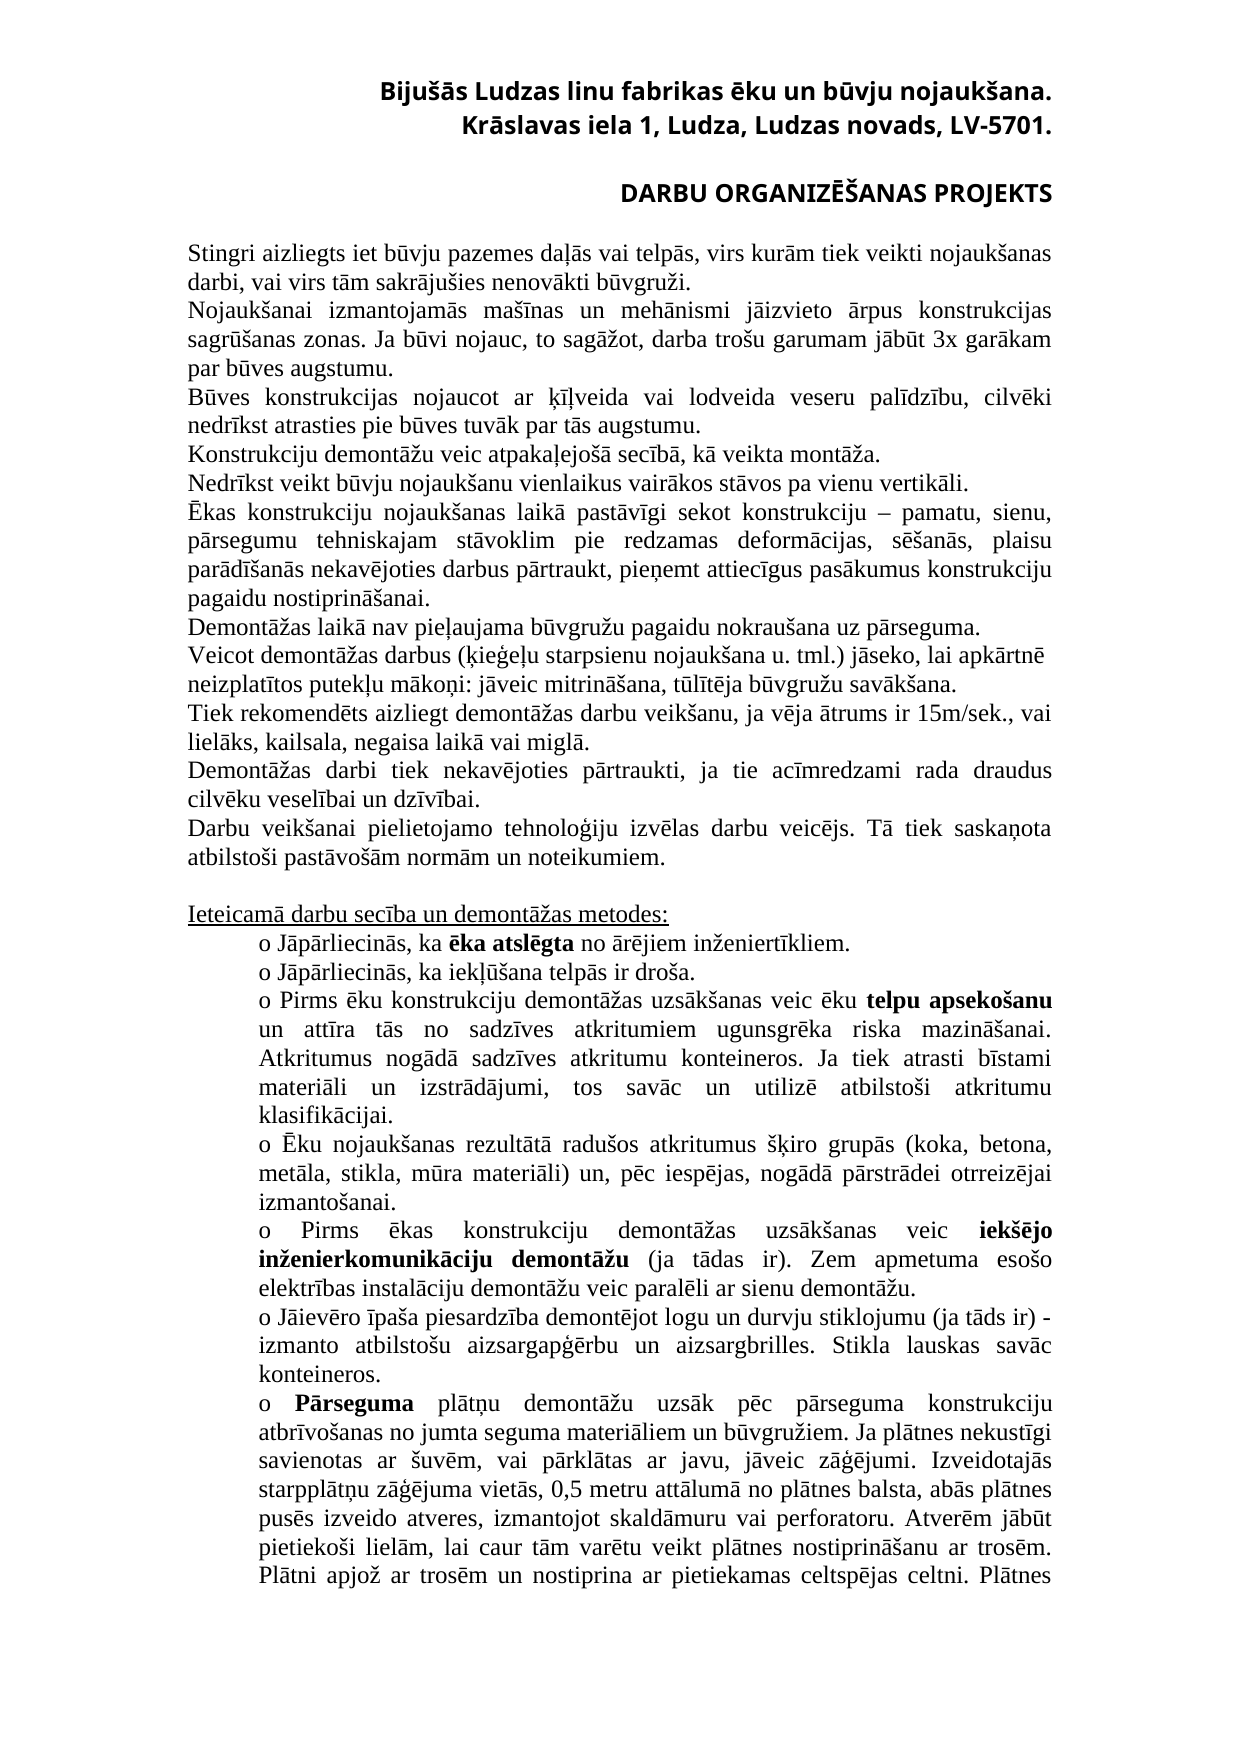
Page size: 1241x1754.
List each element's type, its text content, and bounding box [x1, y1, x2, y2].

text Veicot demontāžas darbus (ķieģeļu starpsienu nojaukšana u. tml.) jāseko, lai apkārtnē [187, 641, 1053, 669]
text Demontāžas darbi tiek nekavējoties pārtraukti, ja tie acīmredzami rada draudus cilvēku veselībai un dzīvībai. [187, 756, 1053, 813]
text o Pirms ēku konstrukciju demontāžas uzsākšanas veic ēku telpu apsekošanu un attīra tās no sadzīves atkritumiem ugunsgrēka riska mazināšanai. Atkritumus nogādā sadzīves atkritumu konteineros. Ja tiek atrasti bīstami materiāli un izstrādājumi, tos savāc un utilizē atbilstoši atkritumu klasifikācijai. [258, 986, 1053, 1129]
text Demontāžas laikā nav pieļaujama būvgružu pagaidu nokraušana uz pārseguma. [187, 612, 1053, 641]
text Ieteicamā darbu secība un demontāžas metodes: [187, 899, 1053, 928]
text Nedrīkst veikt būvju nojaukšanu vienlaikus vairākos stāvos pa vienu vertikāli. [187, 468, 1053, 497]
text o Jāievēro īpaša piesardzība demontējot logu un durvju stiklojumu (ja tāds ir) - izmanto atbilstošu aizsargapģērbu un aizsargbrilles. Stikla lauskas savāc konteineros. [258, 1302, 1053, 1388]
text Darbu veikšanai pielietojamo tehnoloģiju izvēlas darbu veicējs. Tā tiek saskaņota atbilstoši pastāvošām normām un noteikumiem. [187, 813, 1053, 871]
text o Ēku nojaukšanas rezultātā radušos atkritumus šķiro grupās (koka, betona, metāla, stikla, mūra materiāli) un, pēc iespējas, nogādā pārstrādei otrreizējai izmantošanai. [258, 1129, 1053, 1216]
text Stingri aizliegts iet būvju pazemes daļās vai telpās, virs kurām tiek veikti nojaukšanas darbi, vai virs tām sakrājušies nenovākti būvgruži. [187, 238, 1053, 296]
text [258, 1388, 1053, 1589]
text Ēkas konstrukciju nojaukšanas laikā pastāvīgi sekot konstrukciju – pamatu, sienu, pārsegumu tehniskajam stāvoklim pie redzamas deformācijas, sēšanās, plaisu parādīšanās nekavējoties darbus pārtraukt, pieņemt attiecīgus pasākumus konstrukciju pagaidu nostiprināšanai. [187, 497, 1053, 612]
text Nojaukšanai izmantojamās mašīnas un mehānismi jāizvieto ārpus konstrukcijas sagrūšanas zonas. Ja būvi nojauc, to sagāžot, darba trošu garumam jābūt 3x garākam par būves augstumu. [187, 296, 1053, 382]
text Tiek rekomendēts aizliegt demontāžas darbu veikšanu, ja vēja ātrums ir 15m/sek., vai lielāks, kailsala, negaisa laikā vai miglā. [187, 698, 1053, 756]
text o Jāpārliecinās, ka iekļūšana telpās ir droša. [258, 957, 1053, 986]
text o Pirms ēkas konstrukciju demontāžas uzsākšanas veic iekšējo inženierkomunikāciju demontāžu (ja tādas ir). Zem apmetuma esošo elektrības instalāciju demontāžu veic paralēli ar sienu demontāžu. [258, 1216, 1053, 1302]
text neizplatītos putekļu mākoņi: jāveic mitrināšana, tūlītēja būvgružu savākšana. [187, 669, 1053, 698]
text Būves konstrukcijas nojaucot ar ķīļveida vai lodveida veseru palīdzību, cilvēki nedrīkst atrasties pie būves tuvāk par tās augstumu. [187, 382, 1053, 439]
text o Jāpārliecinās, ka ēka atslēgta no ārējiem inženiertīkliem. [258, 928, 1053, 957]
text Konstrukciju demontāžu veic atpakaļejošā secībā, kā veikta montāža. [187, 439, 1053, 468]
